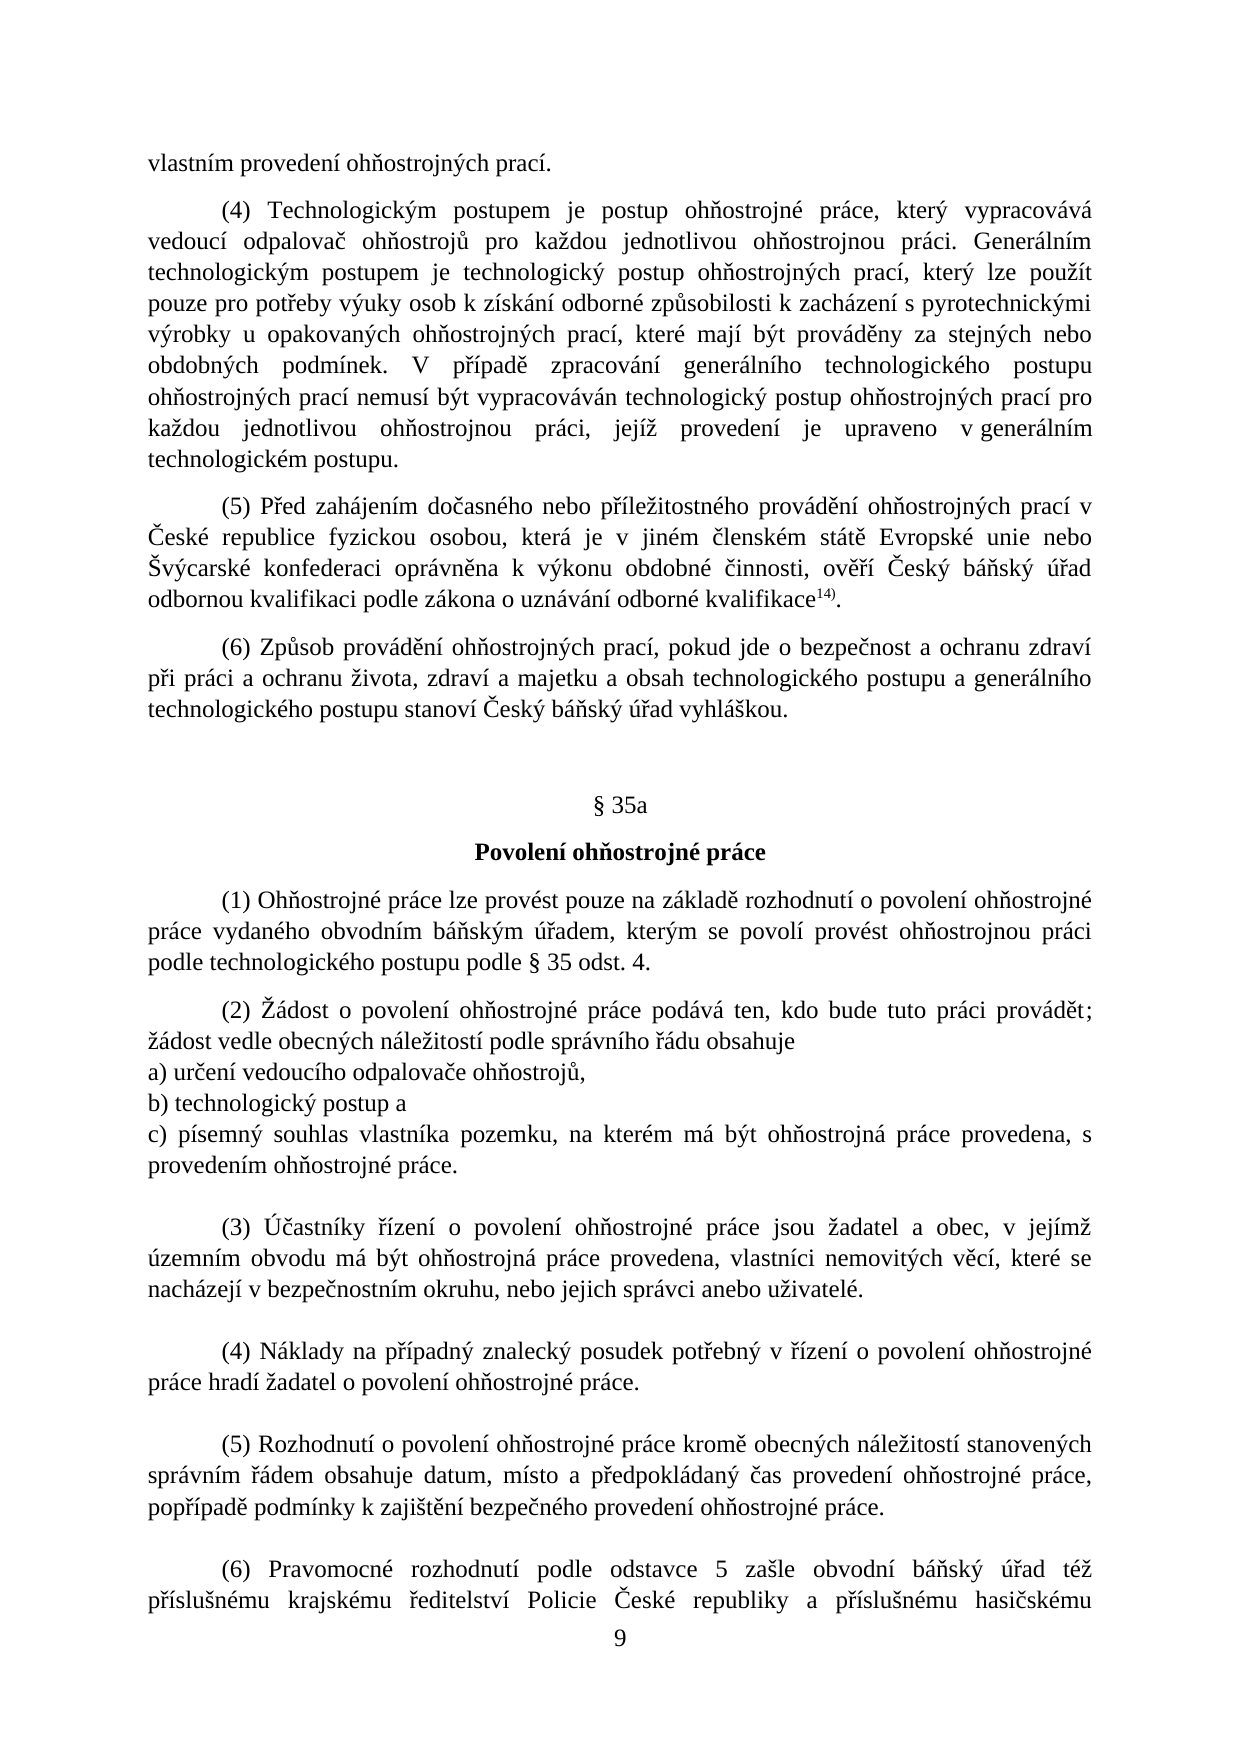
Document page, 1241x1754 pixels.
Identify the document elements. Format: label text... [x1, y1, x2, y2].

text (2) Žádost o povolení ohňostrojné práce podává ten, kdo bude tuto práci provádět; žádost vedle obecných náležitostí podle správního řádu obsahuje [148, 995, 1093, 1055]
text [148, 148, 1093, 176]
text b) technologický postup a [148, 1088, 1093, 1117]
text (4) Technologickým postupem je postup ohňostrojné práce, který vypracovává vedoucí odpalovač ohňostrojů pro každou jednotlivou ohňostrojnou práci. Generálním technologickým postupem je technologický postup ohňostrojných prací, který lze použít pouze pro potřeby výuky osob k získání odborné způsobilosti k zacházení s pyrotechnickými výrobky u opakovaných ohňostrojných prací, které mají být prováděny za stejných nebo obdobných podmínek. V případě zpracování generálního technologického postupu ohňostrojných prací nemusí být vypracováván technologický postup ohňostrojných prací pro každou jednotlivou ohňostrojnou práci, jejíž provedení je upraveno v generálním technologickém postupu. [148, 195, 1093, 472]
text Povolení ohňostrojné práce [148, 837, 1093, 866]
text (6) Způsob provádění ohňostrojných prací, pokud jde o bezpečnost a ochranu zdraví při práci a ochranu života, zdraví a majetku a obsah technologického postupu a generálního technologického postupu stanoví Český báňský úřad vyhláškou. [148, 632, 1093, 723]
text (3) Účastníky řízení o povolení ohňostrojné práce jsou žadatel a obec, v jejímž územním obvodu má být ohňostrojná práce provedena, vlastníci nemovitých věcí, které se nacházejí v bezpečnostním okruhu, nebo jejich správci anebo uživatelé. [148, 1212, 1093, 1303]
text (1) Ohňostrojné práce lze provést pouze na základě rozhodnutí o povolení ohňostrojné práce vydaného obvodním báňským úřadem, kterým se povolí provést ohňostrojnou práci podle technologického postupu podle § 35 odst. 4. [148, 885, 1093, 976]
text (5) Před zahájením dočasného nebo příležitostného provádění ohňostrojných prací v České republice fyzickou osobou, která je v jiném členském státě Evropské unie nebo Švýcarské konfederaci oprávněna k výkonu obdobné činnosti, ověří Český báňský úřad odbornou kvalifikaci podle zákona o uznávání odborné kvalifikace14). [148, 491, 1093, 613]
text c) písemný souhlas vlastníka pozemku, na kterém má být ohňostrojná práce provedena, s provedením ohňostrojné práce. [148, 1119, 1093, 1179]
text (4) Náklady na případný znalecký posudek potřebný v řízení o povolení ohňostrojné práce hradí žadatel o povolení ohňostrojné práce. [148, 1336, 1093, 1396]
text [148, 1554, 1093, 1613]
text a) určení vedoucího odpalovače ohňostrojů, [148, 1057, 1093, 1086]
text (5) Rozhodnutí o povolení ohňostrojné práce kromě obecných náležitostí stanovených správním řádem obsahuje datum, místo a předpokládaný čas provedení ohňostrojné práce, popřípadě podmínky k zajištění bezpečného provedení ohňostrojné práce. [148, 1429, 1093, 1520]
text § 35a [148, 790, 1093, 818]
